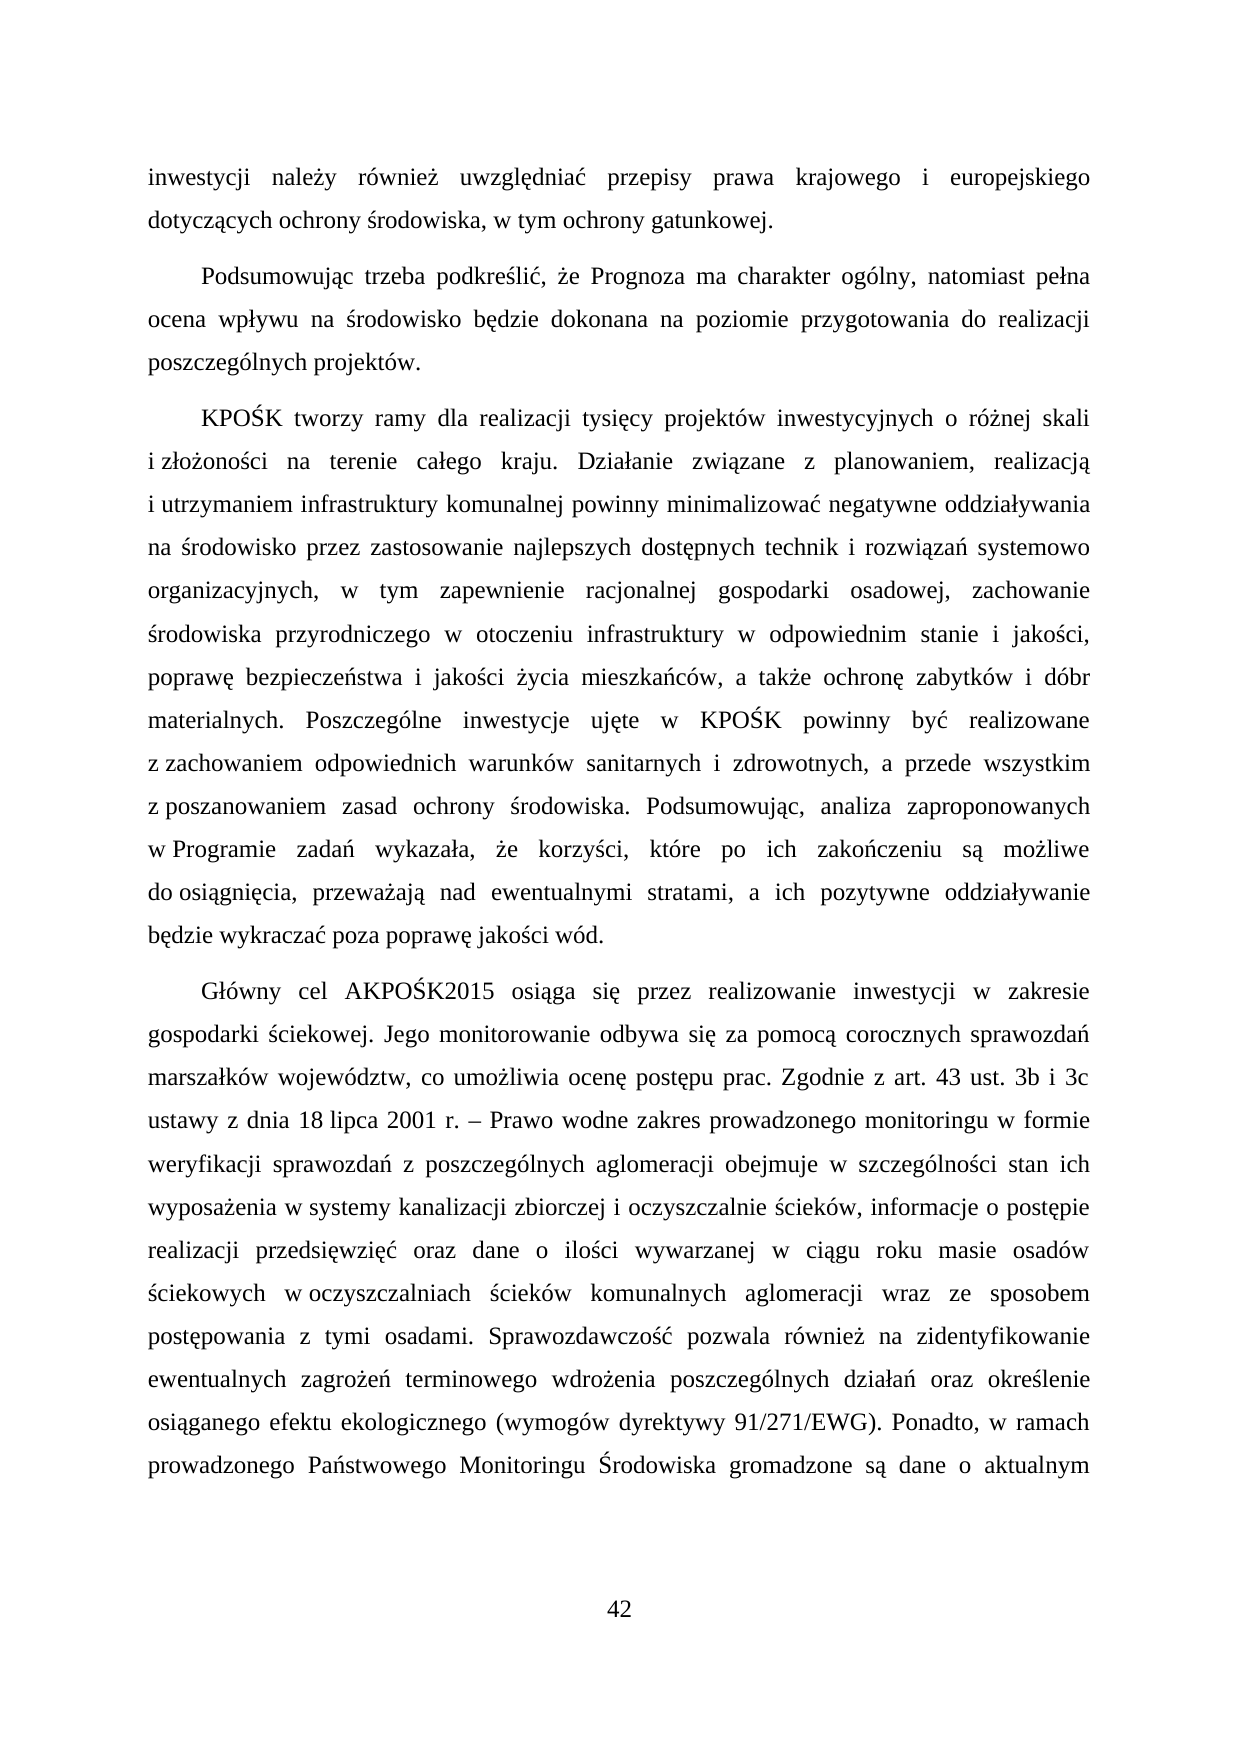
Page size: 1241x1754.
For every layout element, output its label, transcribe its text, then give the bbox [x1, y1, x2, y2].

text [148, 162, 1091, 234]
text KPOŚK tworzy ramy dla realizacji tysięcy projektów inwestycyjnych o różnej skali i złożoności na terenie całego kraju. Działanie związane z planowaniem, realizacją i utrzymaniem infrastruktury komunalnej powinny minimalizować negatywne oddziaływania na środowisko przez zastosowanie najlepszych dostępnych technik i rozwiązań systemowo organizacyjnych, w tym zapewnienie racjonalnej gospodarki osadowej, zachowanie środowiska przyrodniczego w otoczeniu infrastruktury w odpowiednim stanie i jakości, poprawę bezpieczeństwa i jakości życia mieszkańców, a także ochronę zabytków i dóbr materialnych. Poszczególne inwestycje ujęte w KPOŚK powinny być realizowane z zachowaniem odpowiednich warunków sanitarnych i zdrowotnych, a przede wszystkim z poszanowaniem zasad ochrony środowiska. Podsumowując, analiza zaproponowanych w Programie zadań wykazała, że korzyści, które po ich zakończeniu są możliwe do osiągnięcia, przeważają nad ewentualnymi stratami, a ich pozytywne oddziaływanie będzie wykraczać poza poprawę jakości wód. [148, 403, 1091, 949]
text Podsumowując trzeba podkreślić, że Prognoza ma charakter ogólny, natomiast pełna ocena wpływu na środowisko będzie dokonana na poziomie przygotowania do realizacji poszczególnych projektów. [148, 261, 1091, 376]
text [148, 976, 1091, 1479]
